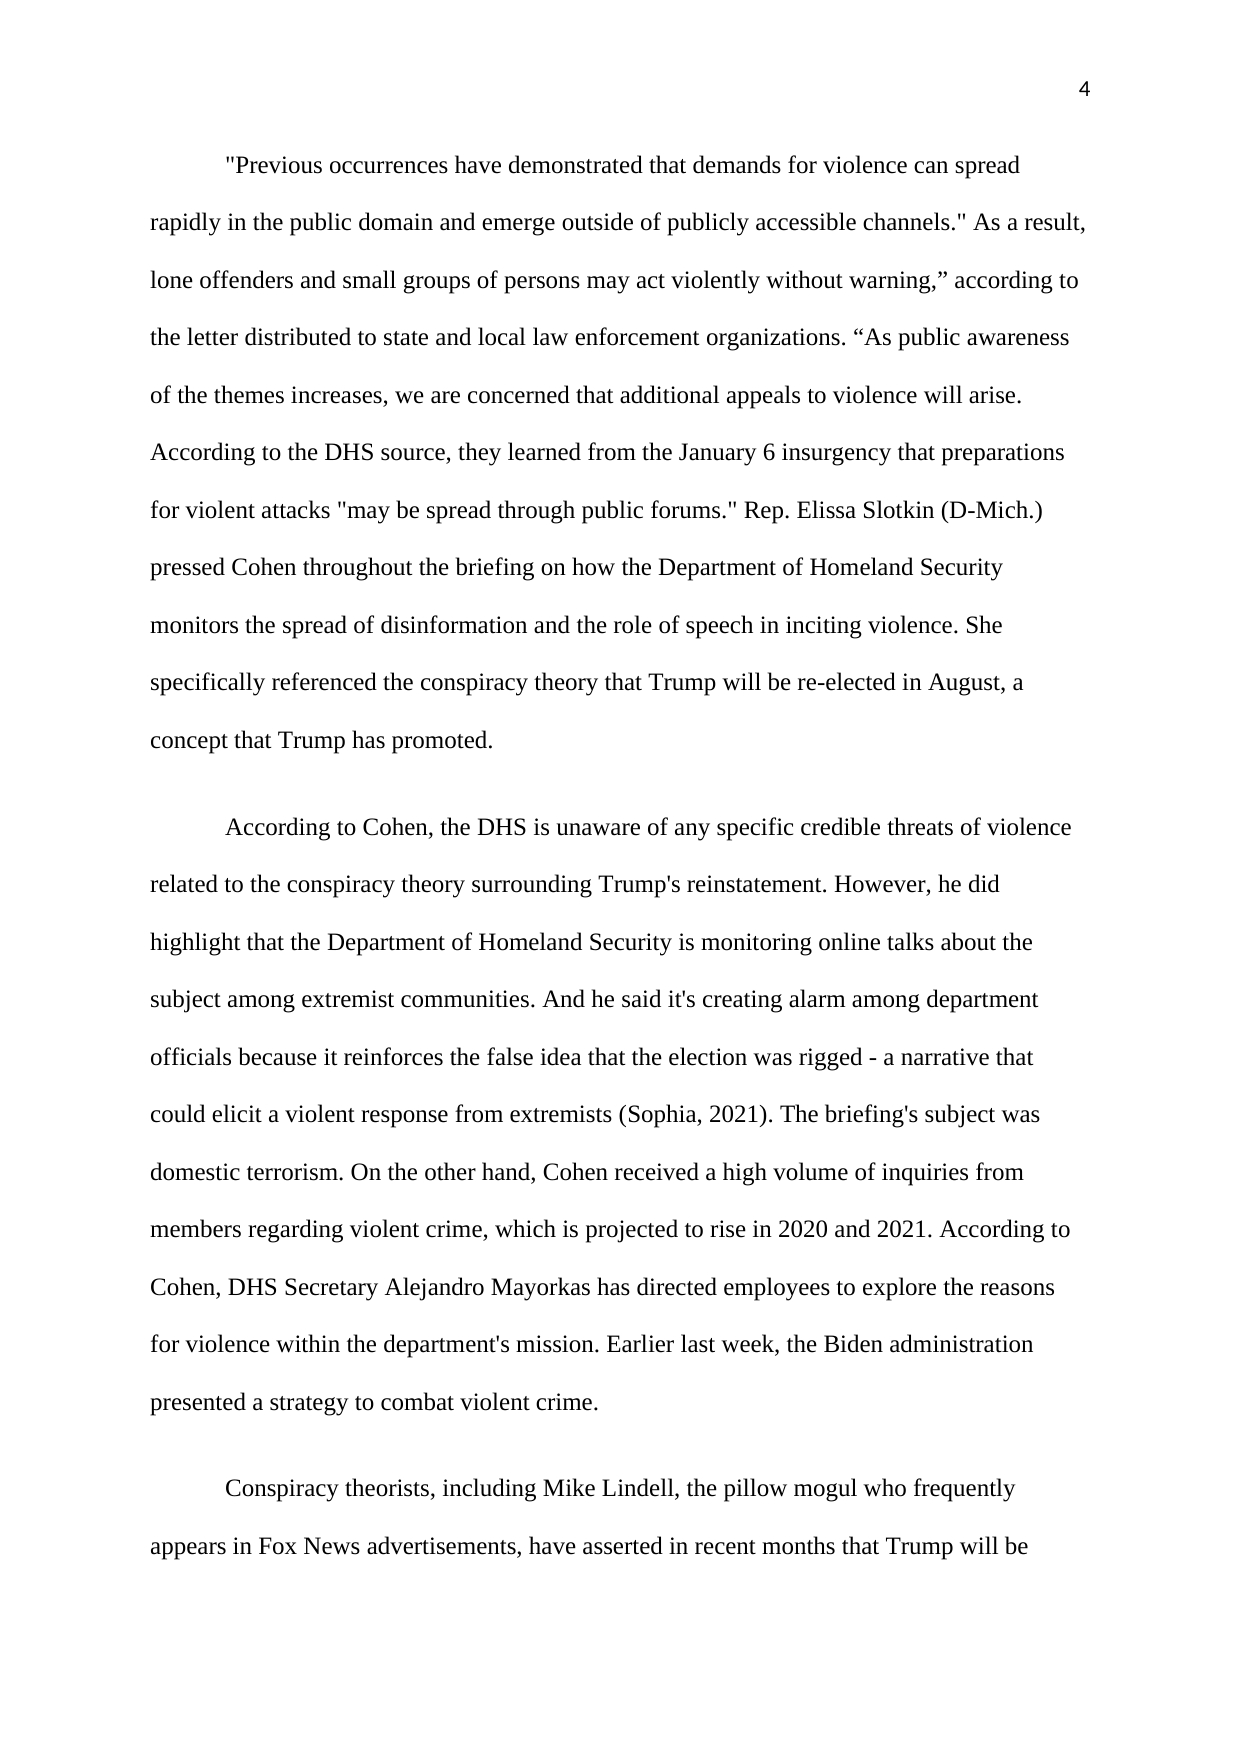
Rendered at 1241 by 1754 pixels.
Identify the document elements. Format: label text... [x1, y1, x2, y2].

text According to Cohen, the DHS is unaware of any specific credible threats of violence related to the conspiracy theory surrounding Trump's reinstatement. However, he did highlight that the Department of Homeland Security is monitoring online talks about the subject among extremist communities. And he said it's creating alarm among department officials because it reinforces the false idea that the election was rigged - a narrative that could elicit a violent response from extremists (Sophia, 2021). The briefing's subject was domestic terrorism. On the other hand, Cohen received a high volume of inquiries from members regarding violent crime, which is projected to rise in 2020 and 2021. According to Cohen, DHS Secretary Alejandro Mayorkas has directed employees to explore the reasons for violence within the department's mission. Earlier last week, the Biden administration presented a strategy to combat violent crime. [150, 812, 1090, 1415]
text "Previous occurrences have demonstrated that demands for violence can spread rapidly in the public domain and emerge outside of publicly accessible channels." As a result, lone offenders and small groups of persons may act violently without warning,” according to the letter distributed to state and local law enforcement organizations. “As public awareness of the themes increases, we are concerned that additional appeals to violence will arise. According to the DHS source, they learned from the January 6 insurgency that preparations for violent attacks "may be spread through public forums." Rep. Elissa Slotkin (D-Mich.) pressed Cohen throughout the briefing on how the Department of Homeland Security monitors the spread of disinformation and the role of speech in inciting violence. She specifically referenced the conspiracy theory that Trump will be re-elected in August, a concept that Trump has promoted. [150, 150, 1090, 754]
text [150, 1473, 1090, 1559]
